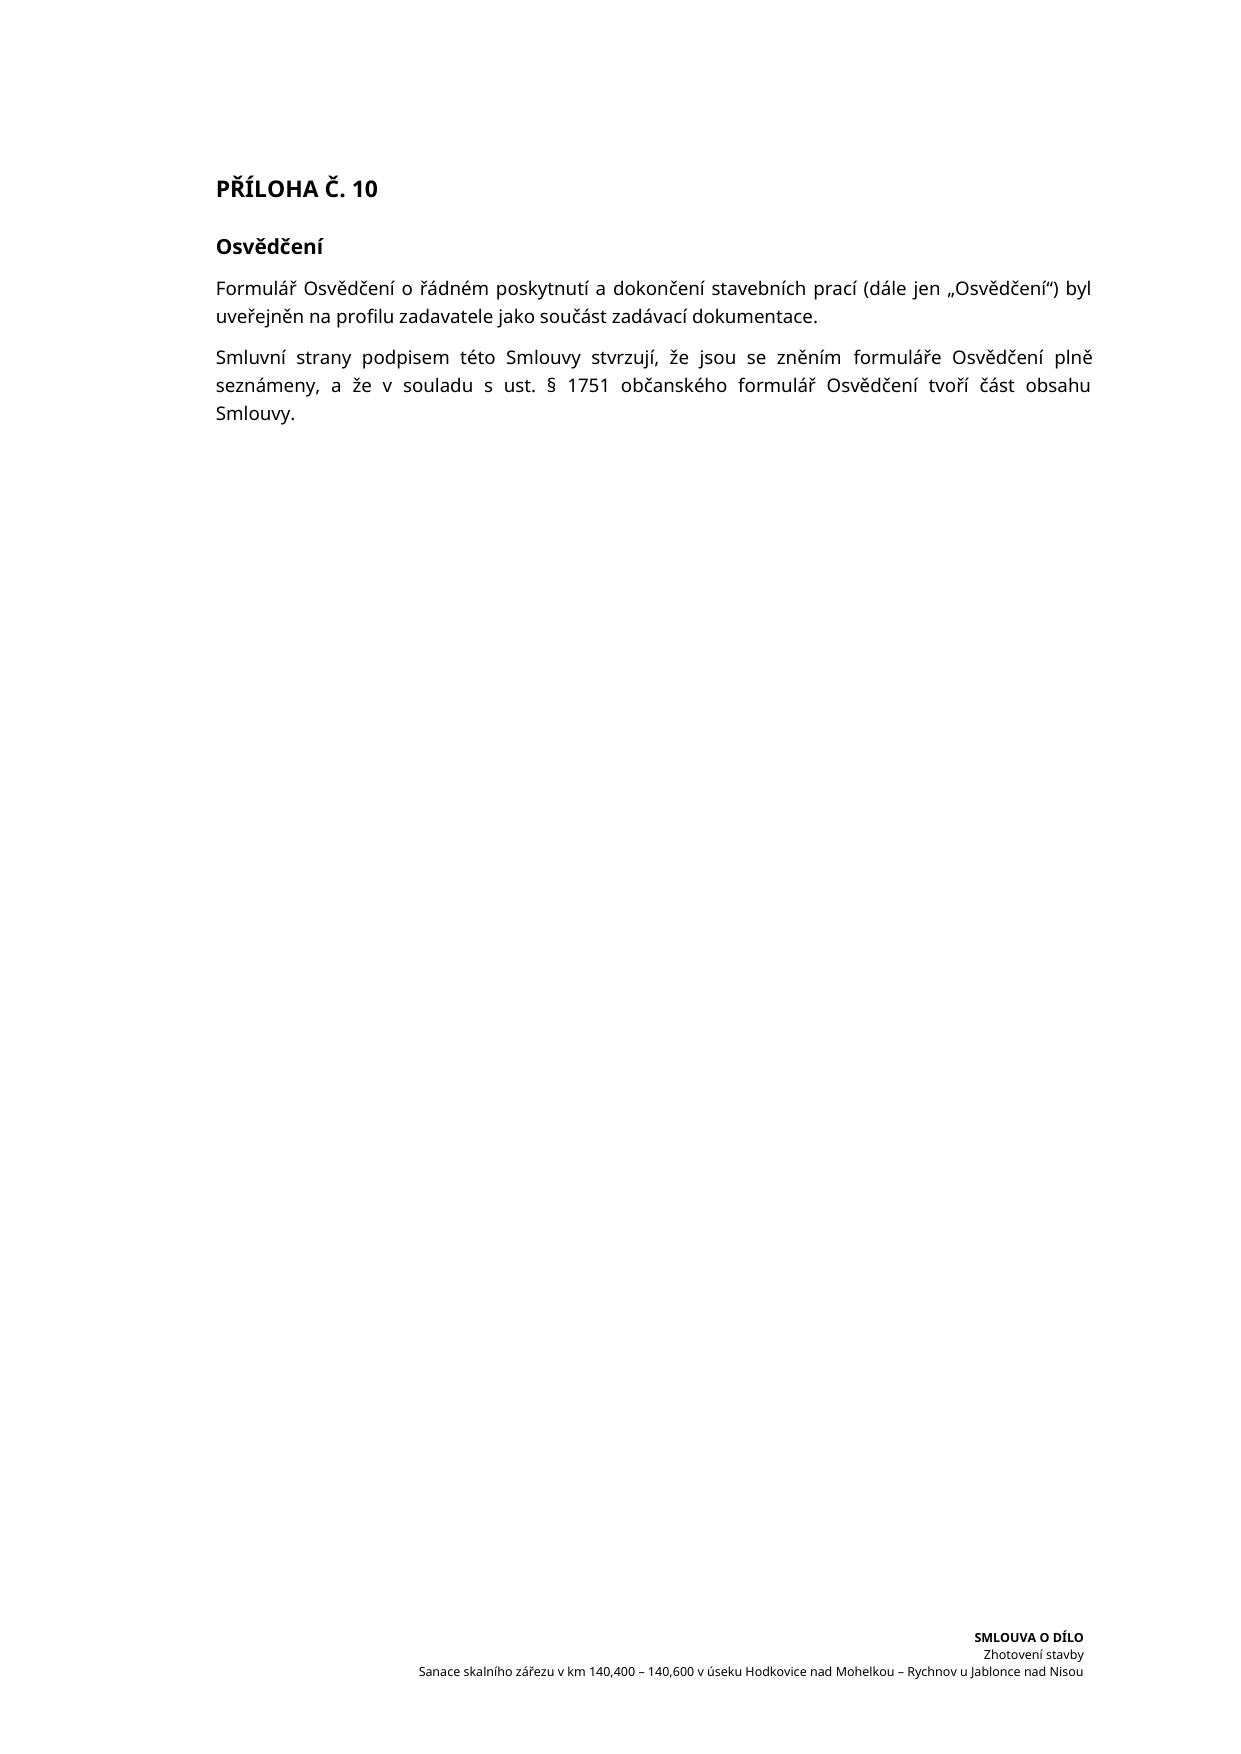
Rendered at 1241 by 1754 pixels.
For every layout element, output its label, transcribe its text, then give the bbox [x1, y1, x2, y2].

text Smluvní strany podpisem této Smlouvy stvrzují, že jsou se zněním formuláře Osvědčení plně seznámeny, a že v souladu s ust. § 1751 občanského formulář Osvědčení tvoří část obsahu Smlouvy. [216, 344, 1093, 426]
text Osvědčení [216, 232, 1093, 260]
text Příloha č. 10 [216, 172, 1093, 204]
text Formulář Osvědčení o řádném poskytnutí a dokončení stavebních prací (dále jen „Osvědčení“) byl uveřejněn na profilu zadavatele jako součást zadávací dokumentace. [216, 276, 1093, 329]
